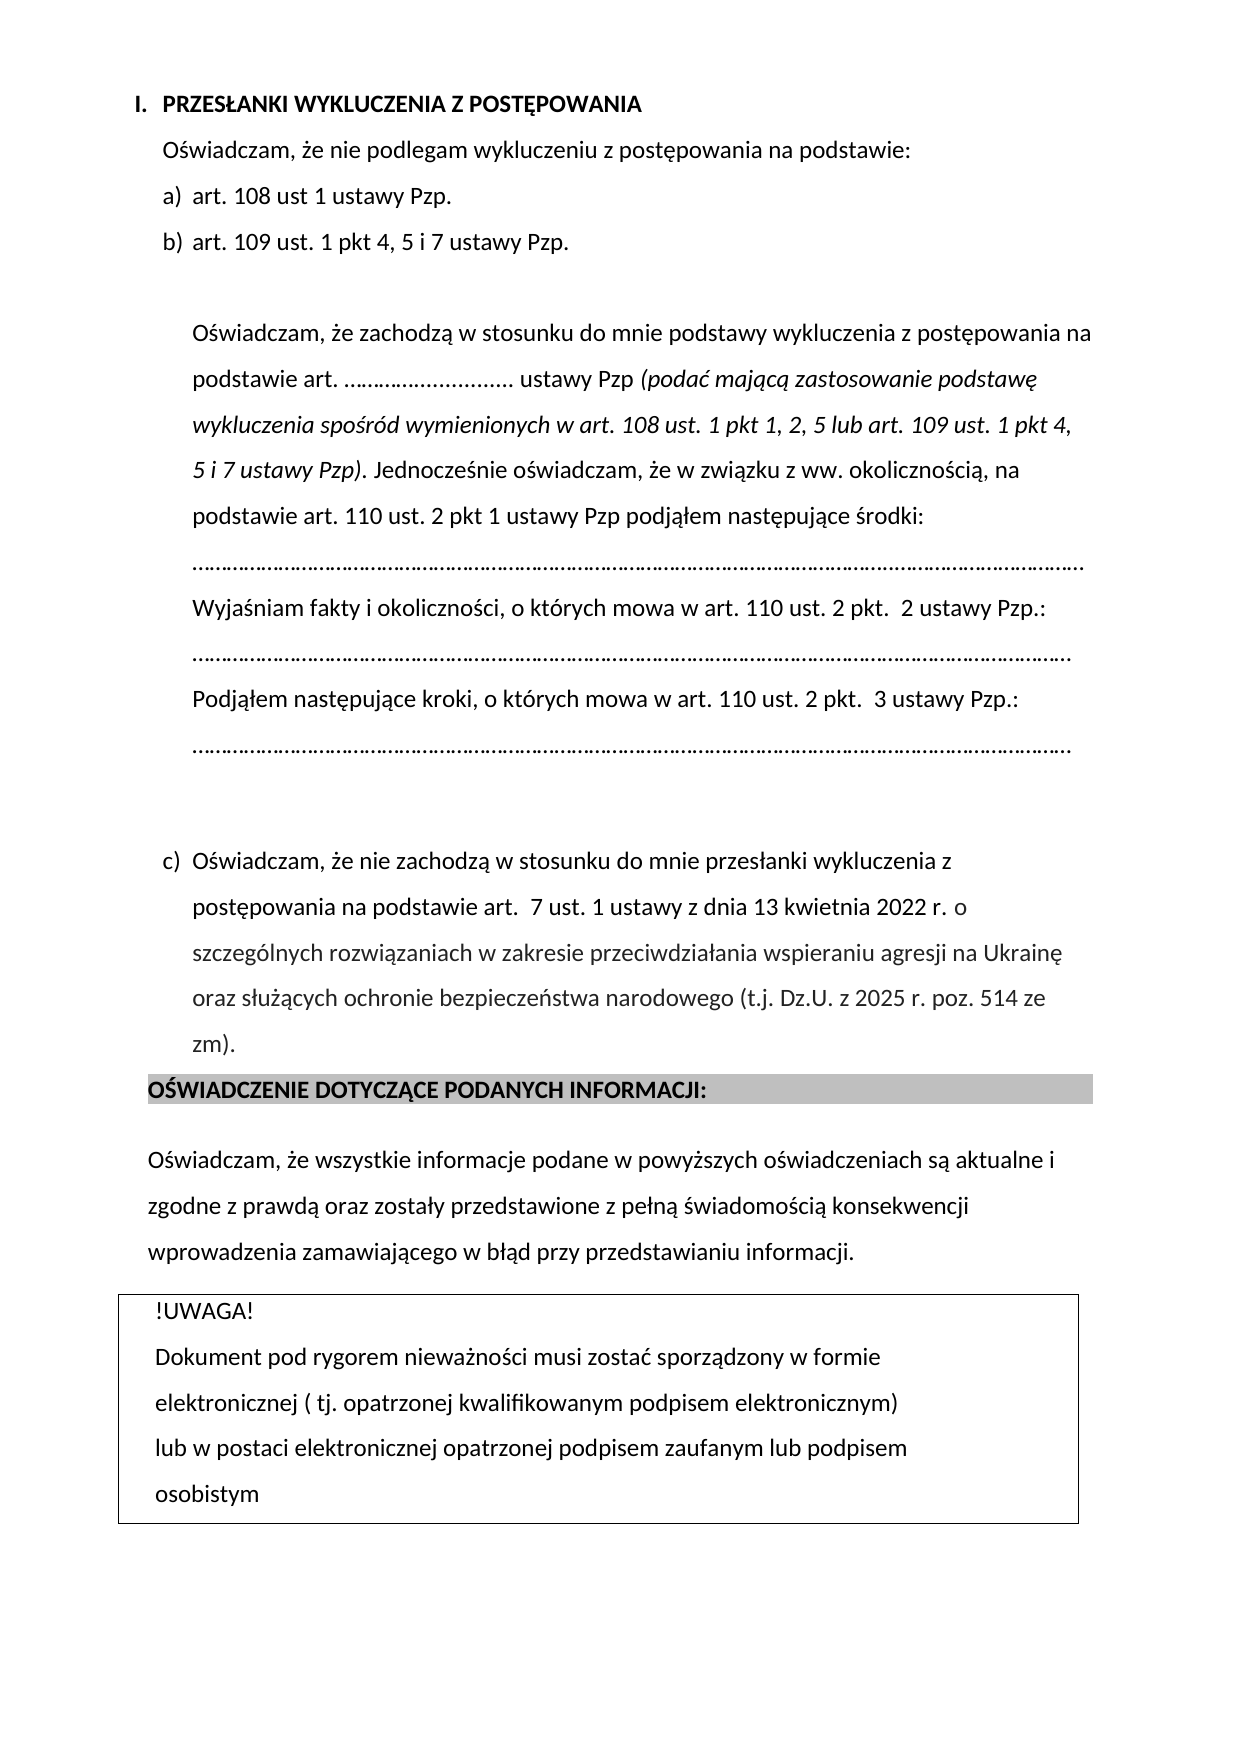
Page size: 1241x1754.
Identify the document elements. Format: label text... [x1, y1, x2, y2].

text ……………………………………………………………………………………………………………………………………… [192, 729, 1093, 759]
text Podjąłem następujące kroki, o których mowa w art. 110 ust. 2 pkt. 3 ustawy Pzp.: [192, 683, 1093, 714]
list art. 108 ust 1 ustawy Pzp. [162, 180, 1093, 211]
text OŚWIADCZENIE DOTYCZĄCE PODANYCH INFORMACJI: [148, 1074, 1093, 1104]
text Oświadczam, że nie podlegam wykluczeniu z postępowania na podstawie: [162, 134, 1093, 165]
list Oświadczam, że nie zachodzą w stosunku do mnie przesłanki wykluczenia z postępowania na podstawie art. 7 ust. 1 ustawy z dnia 13 kwietnia 2022 r. o szczególnych rozwiązaniach w zakresie przeciwdziałania wspieraniu agresji na Ukrainę oraz służących ochronie bezpieczeństwa narodowego (t.j. Dz.U. z 2025 r. poz. 514 ze zm). [162, 845, 1093, 1059]
list art. 109 ust. 1 pkt 4, 5 i 7 ustawy Pzp. [162, 226, 1093, 256]
list PRZESŁANKI WYKLUCZENIA Z POSTĘPOWANIA [148, 89, 1093, 119]
text Oświadczam, że zachodzą w stosunku do mnie podstawy wykluczenia z postępowania na podstawie art. …………................ ustawy Pzp (podać mającą zastosowanie podstawę wykluczenia spośród wymienionych w art. 108 ust. 1 pkt 1, 2, 5 lub art. 109 ust. 1 pkt 4, 5 i 7 ustawy Pzp). Jednocześnie oświadczam, że w związku z ww. okolicznością, na podstawie art. 110 ust. 2 pkt 1 ustawy Pzp podjąłem następujące środki: …………………………………………………………………………………………………………..…………………………… Wyjaśniam fakty i okoliczności, o których mowa w art. 110 ust. 2 pkt. 2 ustawy Pzp.: [192, 317, 1093, 622]
table_header !UWAGA! Dokument pod rygorem nieważności musi zostać sporządzony w formie elektronicznej ( tj. opatrzonej kwalifikowanym podpisem elektronicznym) lub w postaci elektronicznej opatrzonej podpisem zaufanym lub podpisem osobistym [119, 1295, 1078, 1523]
text ……………………………………………………………………………………………………………………………………… [192, 637, 1093, 668]
text Oświadczam, że wszystkie informacje podane w powyższych oświadczeniach są aktualne i zgodne z prawdą oraz zostały przedstawione z pełną świadomością konsekwencji wprowadzenia zamawiającego w błąd przy przedstawianiu informacji. [148, 1145, 1093, 1267]
